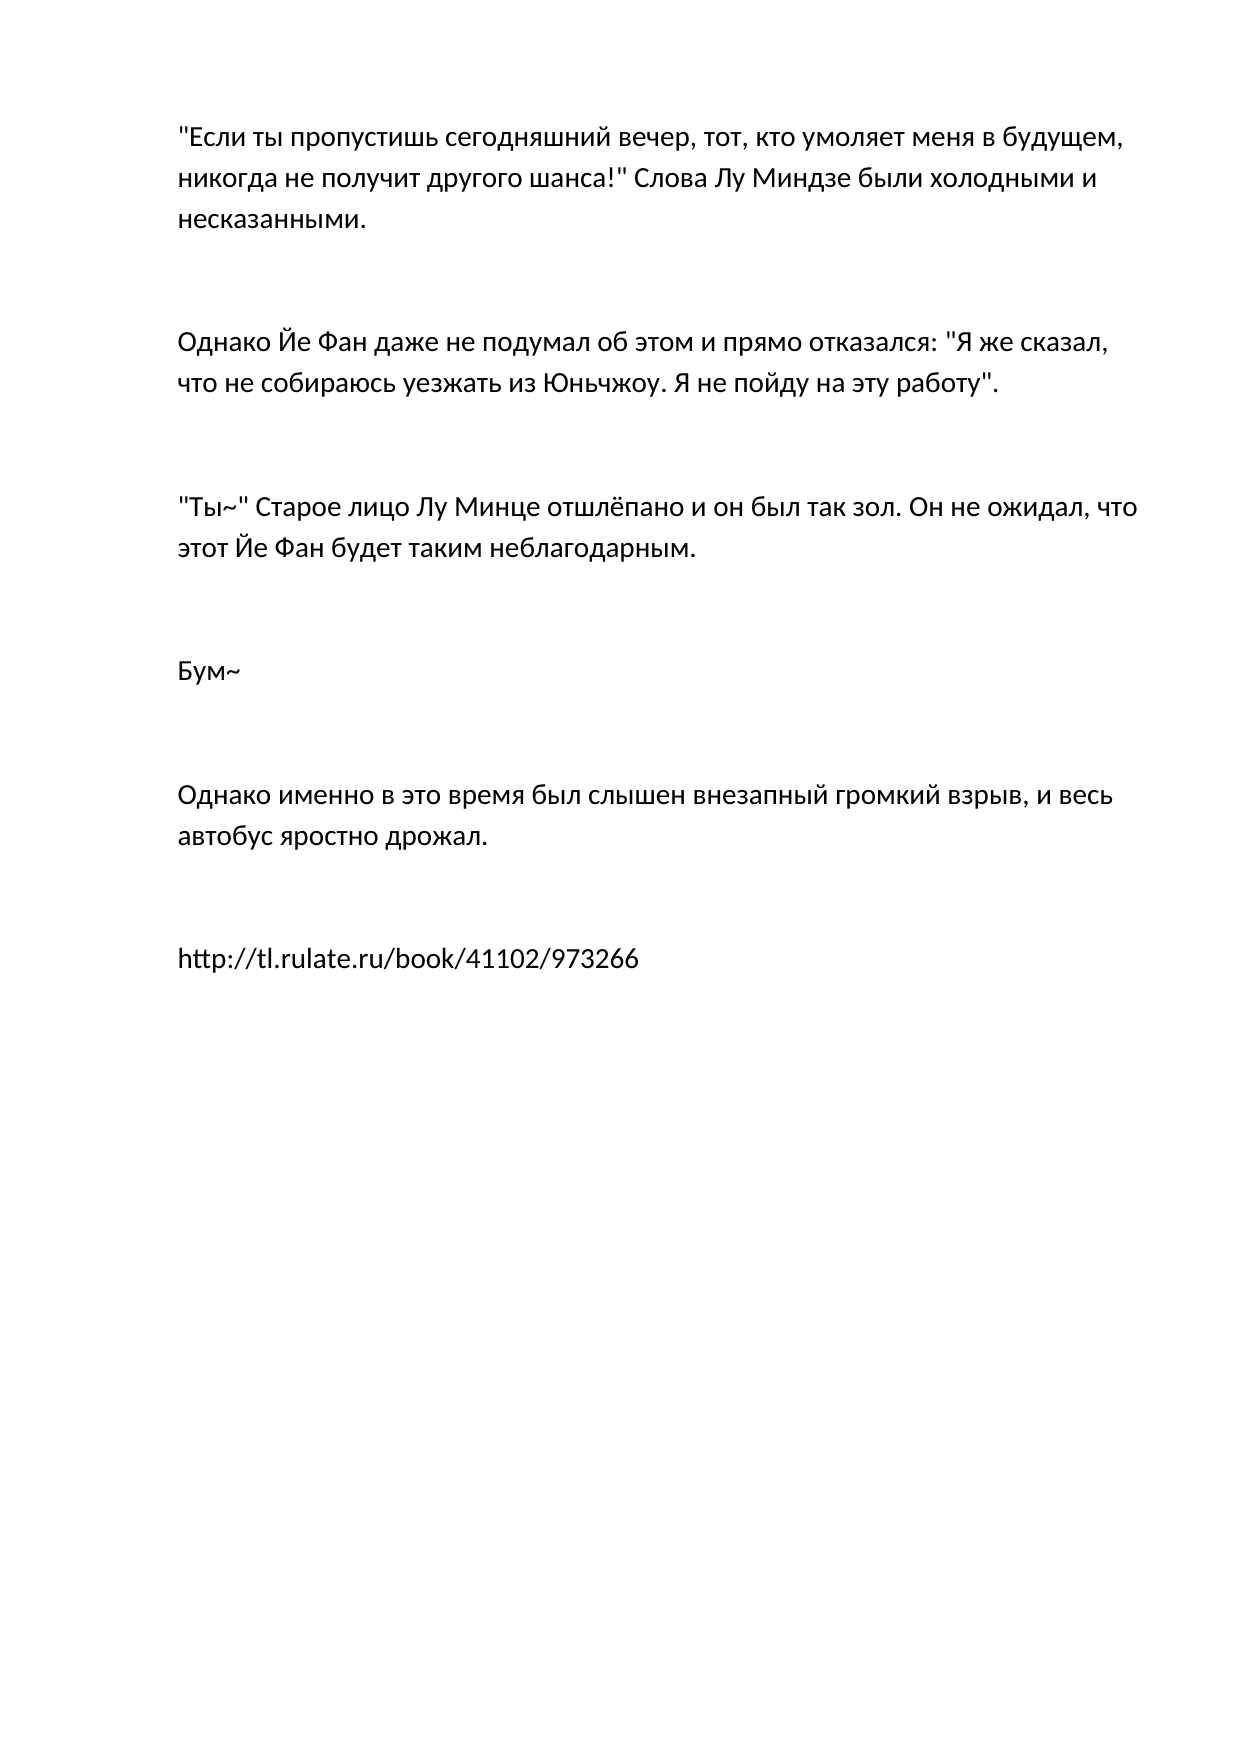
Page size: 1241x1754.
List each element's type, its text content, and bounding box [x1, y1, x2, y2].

text "Если ты пропустишь сегодняшний вечер, тот, кто умоляет меня в будущем, никогда не получит другого шанса!" Слова Лу Миндзе были холодными и несказанными. [177, 118, 1152, 236]
text "Ты~" Старое лицо Лу Минце отшлёпано и он был так зол. Он не ожидал, что этот Йе Фан будет таким неблагодарным. [177, 488, 1152, 564]
text Однако именно в это время был слышен внезапный громкий взрыв, и весь автобус яростно дрожал. [177, 776, 1152, 853]
text Однако Йе Фан даже не подумал об этом и прямо отказался: "Я же сказал, что не собираюсь уезжать из Юньчжоу. Я не пойду на эту работу". [177, 323, 1152, 400]
text http://tl.rulate.ru/book/41102/973266 [177, 941, 1152, 976]
text Бум~ [177, 652, 1152, 688]
